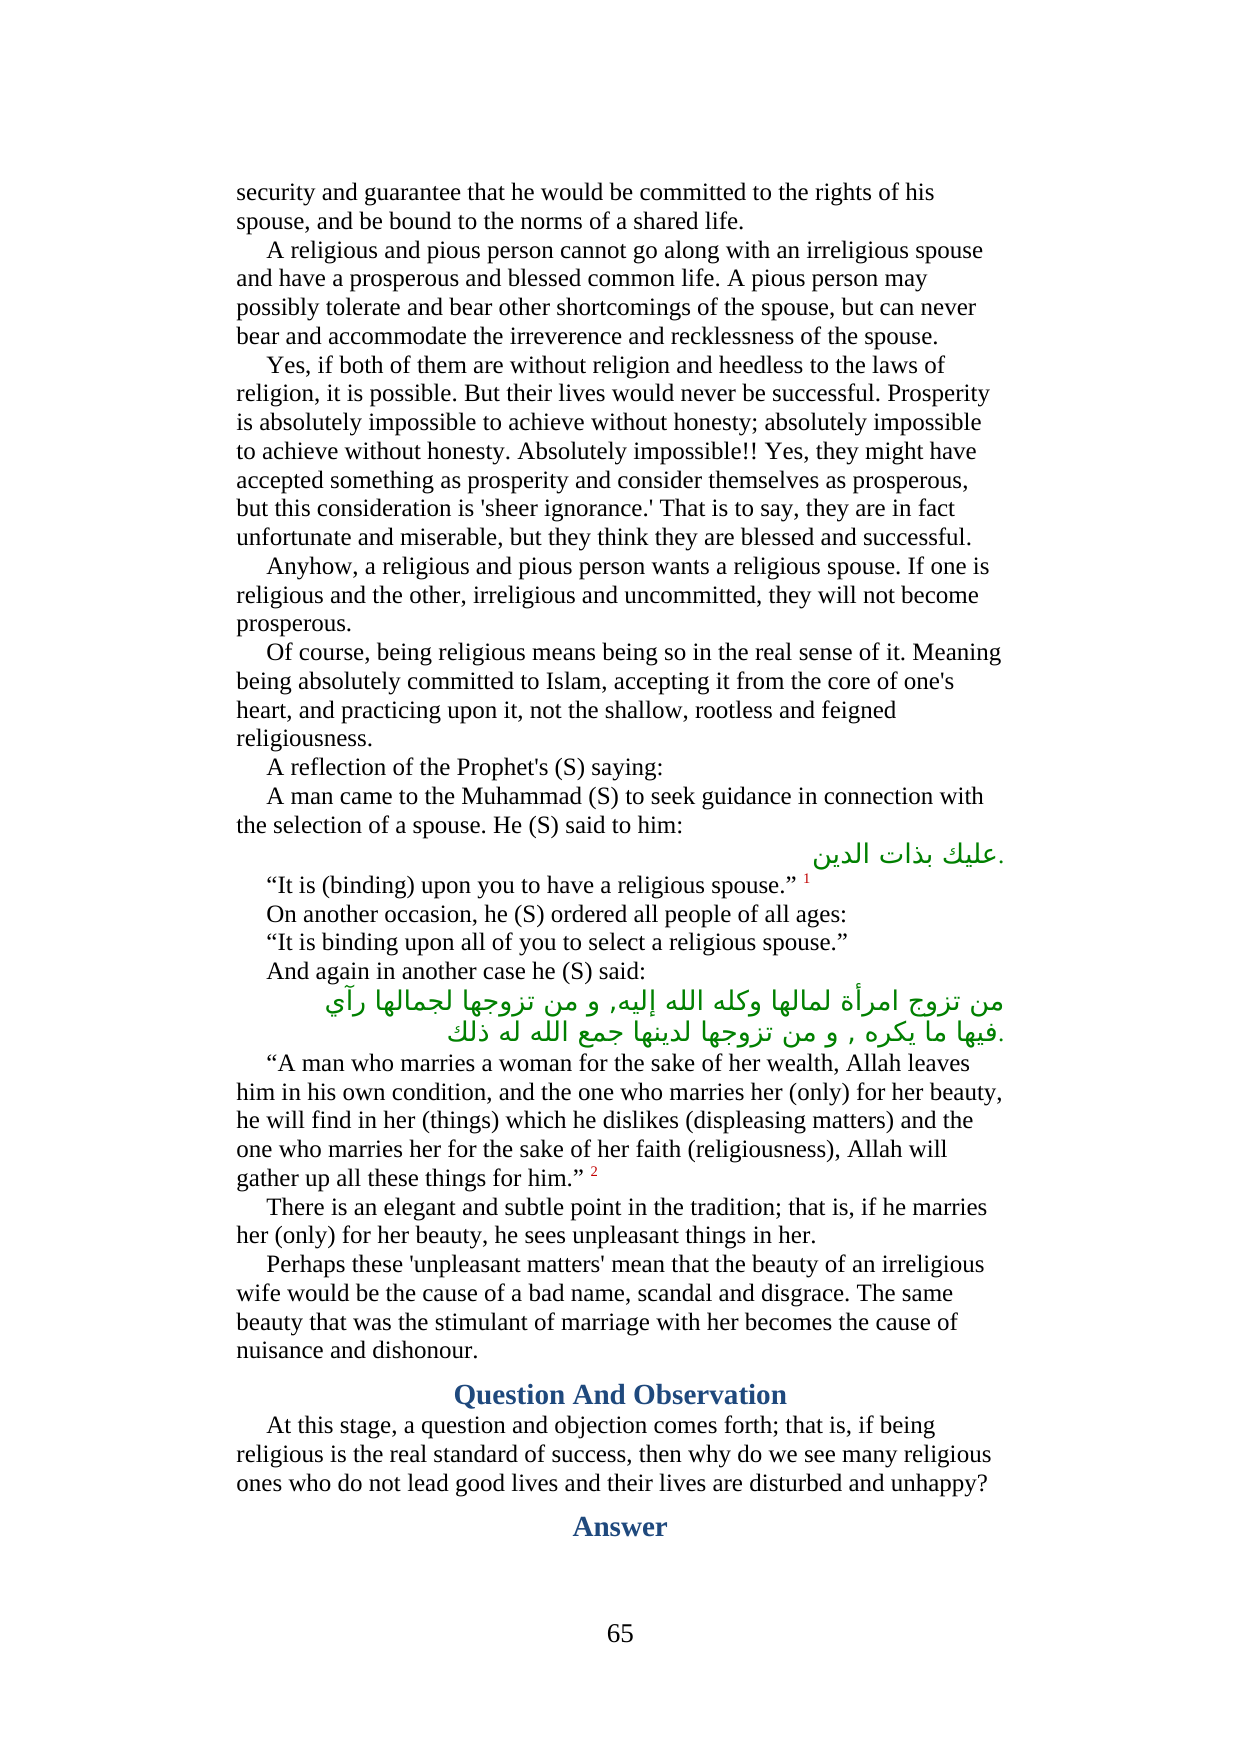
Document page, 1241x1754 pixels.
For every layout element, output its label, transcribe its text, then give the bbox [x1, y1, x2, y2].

text At this stage, a question and objection comes forth; that is, if being religious is the real standard of success, then why do we see many religious ones who do not lead good lives and their lives are disturbed and unhappy? [236, 1410, 1004, 1497]
subtitle Answer [236, 1509, 1004, 1543]
text فيها ما يكره , و من تزوجها لدينها جمع الله له ذلك. [236, 1017, 1004, 1048]
text “It is (binding) upon you to have a religious spouse.” 1 [236, 870, 1004, 899]
text “A man who marries a woman for the sake of her wealth, Allah leaves him in his own condition, and the one who marries her (only) for her beauty, he will find in her (things) which he dislikes (displeasing matters) and the one who marries her for the sake of her faith (religiousness), Allah will gather up all these things for him.” 2 [236, 1048, 1004, 1192]
text A man came to the Muhammad (S) to seek guidance in connection with the selection of a spouse. He (S) said to him: [236, 781, 1004, 838]
text Yes, if both of them are without religion and heedless to the laws of religion, it is possible. But their lives would never be successful. Prosperity is absolutely impossible to achieve without honesty; absolutely impossible to achieve without honesty. Absolutely impossible!! Yes, they might have accepted something as prosperity and consider themselves as prosperous, but this consideration is 'sheer ignorance.' That is to say, they are in fact unfortunate and miserable, but they think they are blessed and successful. [236, 350, 1004, 551]
text Anyhow, a religious and pious person wants a religious spouse. If one is religious and the other, irreligious and uncommitted, they will not become prosperous. [236, 551, 1004, 637]
text “It is binding upon all of you to select a religious spouse.” [236, 927, 1004, 956]
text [236, 177, 1004, 235]
text A religious and pious person cannot go along with an irreligious spouse and have a prosperous and blessed common life. A pious person may possibly tolerate and bear other shortcomings of the spouse, but can never bear and accommodate the irreverence and recklessness of the spouse. [236, 235, 1004, 350]
text من تزوج امرأة لمالها وكله الله إليه, و من تزوجها لجمالها رآي [236, 985, 1004, 1017]
subtitle Question And Observation [236, 1377, 1004, 1410]
text عليك بذات الدين. [236, 838, 1004, 870]
text There is an elegant and subtle point in the tradition; that is, if he marries her (only) for her beauty, he sees unpleasant things in her. [236, 1192, 1004, 1249]
text A reflection of the Prophet's (S) saying: [236, 752, 1004, 781]
text On another occasion, he (S) ordered all people of all ages: [236, 899, 1004, 927]
text And again in another case he (S) said: [236, 956, 1004, 985]
text Perhaps these 'unpleasant matters' mean that the beauty of an irreligious wife would be the cause of a bad name, scandal and disgrace. The same beauty that was the stimulant of marriage with her becomes the cause of nuisance and dishonour. [236, 1249, 1004, 1364]
text Of course, being religious means being so in the real sense of it. Meaning being absolutely committed to Islam, accepting it from the core of one's heart, and practicing upon it, not the shallow, rootless and feigned religiousness. [236, 637, 1004, 752]
